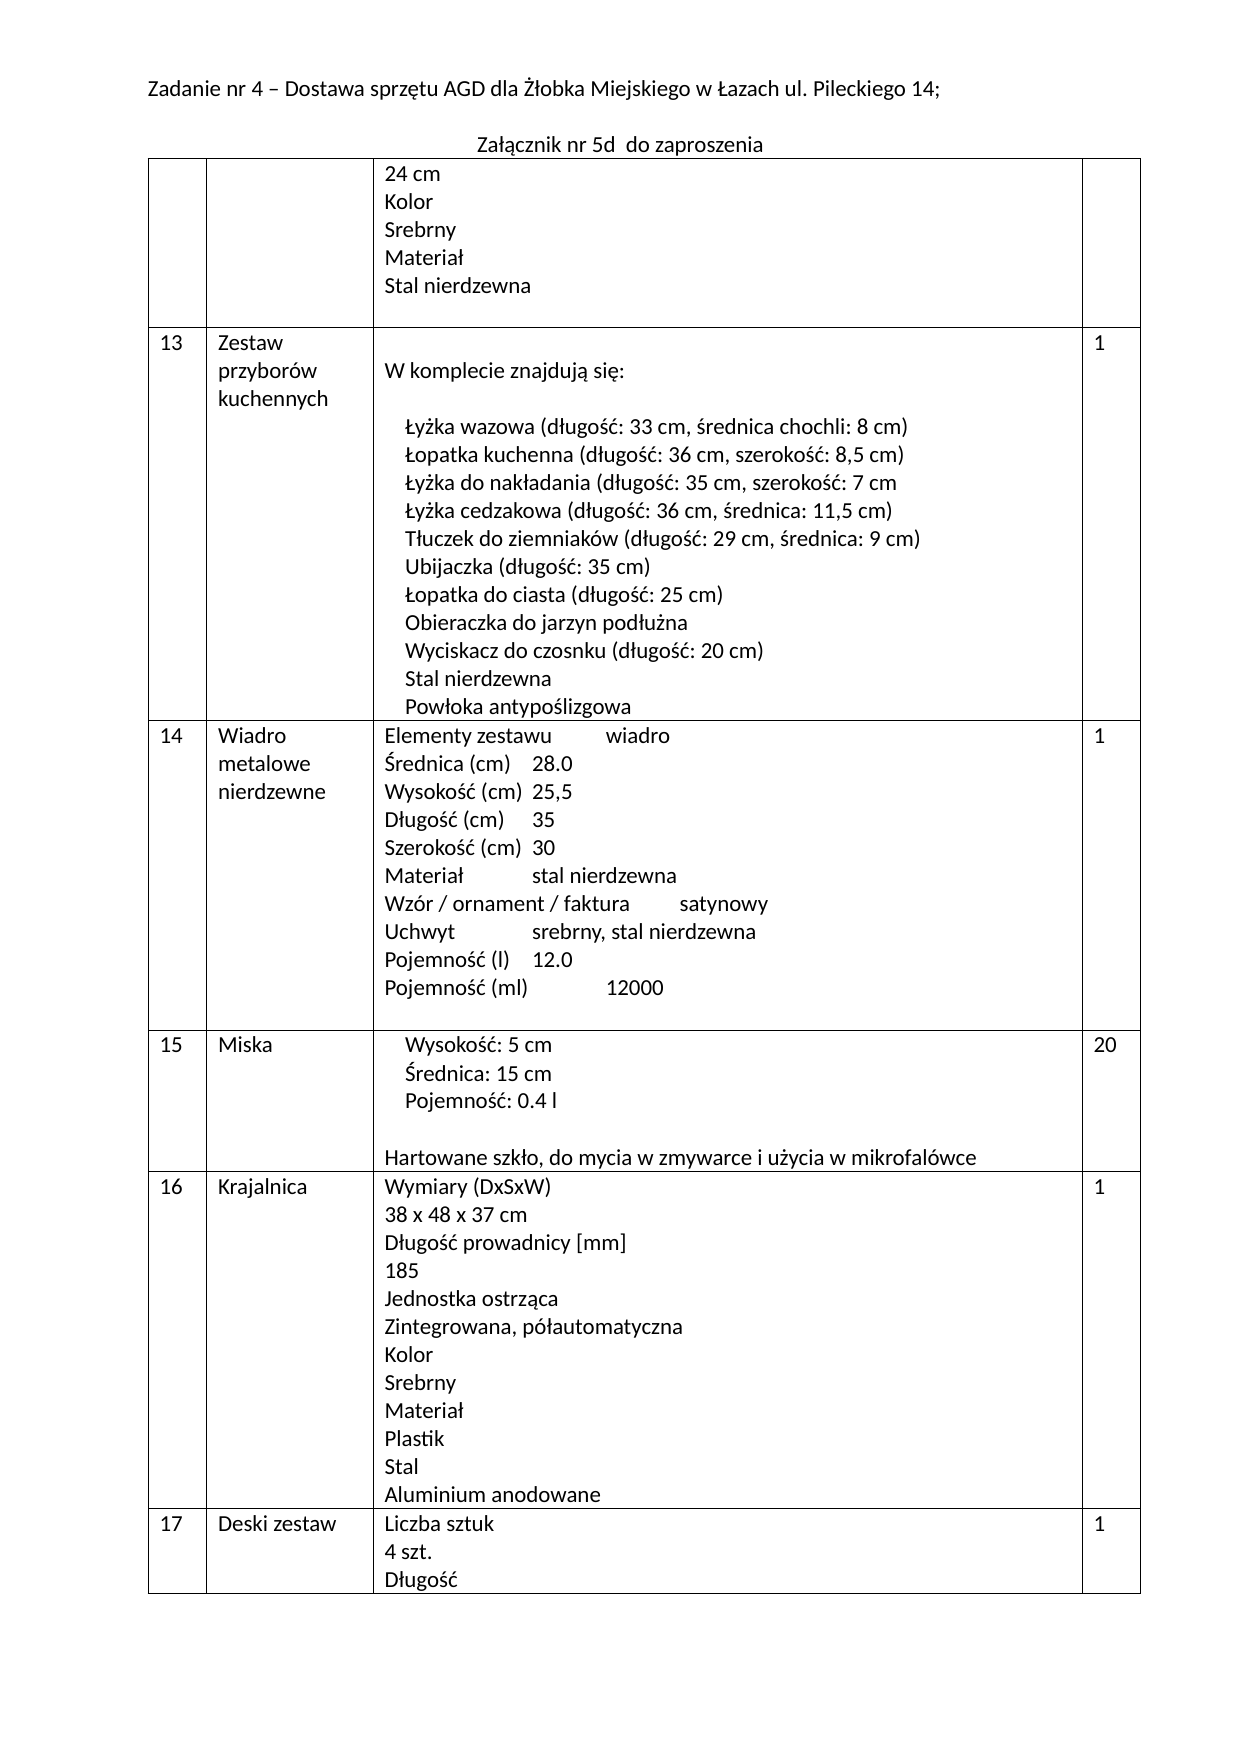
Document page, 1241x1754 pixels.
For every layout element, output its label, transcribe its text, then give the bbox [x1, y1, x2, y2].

table_cell Wysokość: 5 cm Średnica: 15 cm Pojemność: 0.4 l Hartowane szkło, do mycia w zmywarce i użycia w mikrofalówce [374, 1031, 1082, 1171]
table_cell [374, 1509, 1082, 1593]
table_cell Krajalnica [207, 1172, 373, 1508]
table_cell 1 [1083, 721, 1140, 1029]
table_cell 15 [149, 1031, 206, 1171]
table_cell 14 [149, 721, 206, 1029]
table_cell Deski zestaw [207, 1509, 373, 1593]
table_cell W komplecie znajdują się: Łyżka wazowa (długość: 33 cm, średnica chochli: 8 cm) Łopatka kuchenna (długość: 36 cm, szerokość: 8,5 cm) Łyżka do nakładania (długość: 35 cm, szerokość: 7 cm Łyżka cedzakowa (długość: 36 cm, średnica: 11,5 cm) Tłuczek do ziemniaków (długość: 29 cm, średnica: 9 cm) Ubijaczka (długość: 35 cm) Łopatka do ciasta (długość: 25 cm) Obieraczka do jarzyn podłużna Wyciskacz do czosnku (długość: 20 cm) Stal nierdzewna Powłoka antypoślizgowa [374, 328, 1082, 720]
table_cell 1 [1083, 328, 1140, 720]
table_cell 1 [1083, 159, 1140, 327]
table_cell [207, 159, 373, 327]
table_cell 1 [1083, 1509, 1140, 1593]
table_cell 17 [149, 1509, 206, 1593]
table_cell 20 [1083, 1031, 1140, 1171]
table_cell 1 [1083, 1172, 1140, 1508]
table_cell Miska [207, 1031, 373, 1171]
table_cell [374, 159, 1082, 327]
table_cell Wiadro metalowe nierdzewne [207, 721, 373, 1029]
table_cell 13 [149, 328, 206, 720]
table_cell Wymiary (DxSxW) 38 x 48 x 37 cm Długość prowadnicy [mm] 185 Jednostka ostrząca Zintegrowana, półautomatyczna Kolor Srebrny Materiał Plastik Stal Aluminium anodowane [374, 1172, 1082, 1508]
table_cell Zestaw przyborów kuchennych [207, 328, 373, 720]
table_cell Elementy zestawu wiadro Średnica (cm) 28.0 Wysokość (cm) 25,5 Długość (cm) 35 Szerokość (cm) 30 Materiał stal nierdzewna Wzór / ornament / faktura satynowy Uchwyt srebrny, stal nierdzewna Pojemność (l) 12.0 Pojemność (ml) 12000 [374, 721, 1082, 1029]
table_cell 16 [149, 1172, 206, 1508]
table_cell 12 [149, 159, 206, 327]
